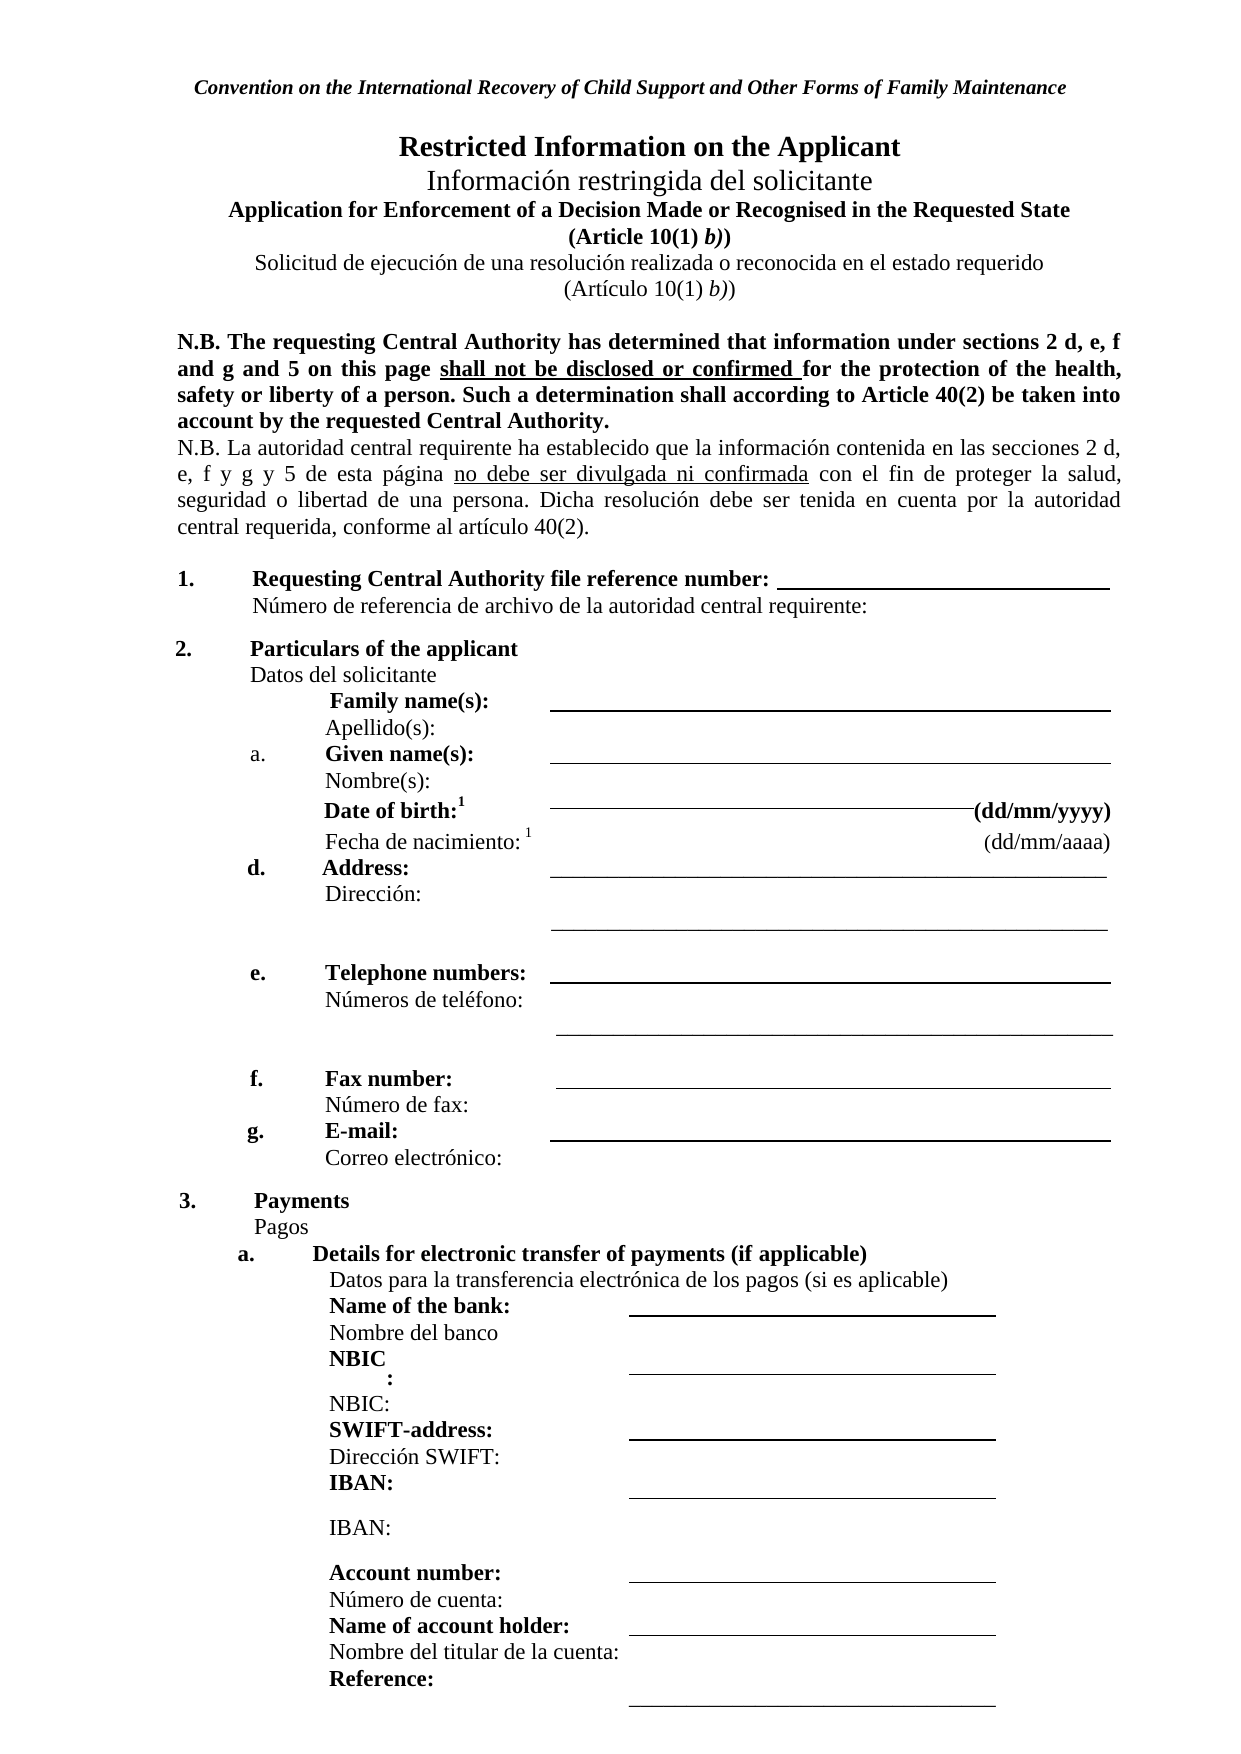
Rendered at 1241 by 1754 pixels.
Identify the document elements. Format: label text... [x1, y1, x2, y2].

text Name of account holder: [329, 1612, 1157, 1638]
text Application for Enforcement of a Decision Made or Recognised in the Requested State (Article 10(1) b)) [228, 196, 1071, 249]
list Nombre(s): [325, 767, 1157, 793]
text Reference: ________________________________ [329, 1665, 1157, 1710]
list Family name(s): [312, 688, 1157, 714]
list Particulars of the applicant [175, 635, 1157, 661]
list Pagos [254, 1213, 1157, 1240]
list Requesting Central Authority file reference number: [177, 565, 1157, 592]
list _________________________________________________ [325, 907, 1157, 933]
text Restricted Information on the Applicant [228, 129, 1071, 163]
list Payments [179, 1187, 1157, 1213]
list Dirección: [325, 880, 1157, 907]
list Datos para la transferencia electrónica de los pagos (si es aplicable) [329, 1266, 1157, 1292]
list E-mail: Correo electrónico: [247, 1118, 1157, 1170]
text N.B. The requesting Central Authority has determined that information under sections 2 d, e, f and g and 5 on this page shall not be disclosed or confirmed for the protection of the health, safety or liberty of a person. Such a determination shall according to Article 40(2) be taken into account by the requested Central Authority. [177, 328, 1122, 434]
text N.B. La autoridad central requirente ha establecido que la información contenida en las secciones 2 d, e, f y g y 5 de esta página no debe ser divulgada ni confirmada con el fin de proteger la salud, seguridad o libertad de una persona. Dicha resolución debe ser tenida en cuenta por la autoridad central requerida, conforme al artículo 40(2). [177, 434, 1122, 539]
list Números de teléfono: [325, 986, 1157, 1012]
list Datos del solicitante [250, 661, 1157, 688]
list Apellido(s): [250, 714, 1157, 740]
text IBAN: [329, 1469, 1157, 1514]
text Nombre del titular de la cuenta: [329, 1638, 1157, 1665]
list Telephone numbers: [250, 959, 1157, 986]
text SWIFT-address: [329, 1417, 1157, 1443]
list Fecha de nacimiento: 1 (dd/mm/aaaa) [250, 823, 1142, 854]
text Número de cuenta: [329, 1586, 1157, 1612]
list Número de fax: [325, 1091, 1157, 1118]
text Account number: [329, 1559, 1157, 1586]
text Dirección SWIFT: [329, 1443, 1157, 1469]
text NBIC: [329, 1345, 1157, 1390]
text Solicitud de ejecución de una resolución realizada o reconocida en el estado requerido (Artículo 10(1) b)) [228, 249, 1071, 302]
list Date of birth:1 (dd/mm/yyyy) [312, 793, 1142, 823]
text Name of the bank: [329, 1292, 1157, 1319]
text Información restringida del solicitante [228, 163, 1071, 196]
list Fax number: [250, 1065, 1157, 1091]
list Número de referencia de archivo de la autoridad central requirente: [252, 592, 1157, 618]
list _________________________________________________ [325, 1012, 1157, 1038]
text IBAN: [329, 1514, 1157, 1559]
list Address: _________________________________________________ [247, 854, 1157, 880]
text Nombre del banco [329, 1319, 1157, 1345]
list Details for electronic transfer of payments (if applicable) [237, 1240, 1157, 1266]
list Given name(s): [250, 740, 1157, 767]
text NBIC: [329, 1390, 1157, 1417]
